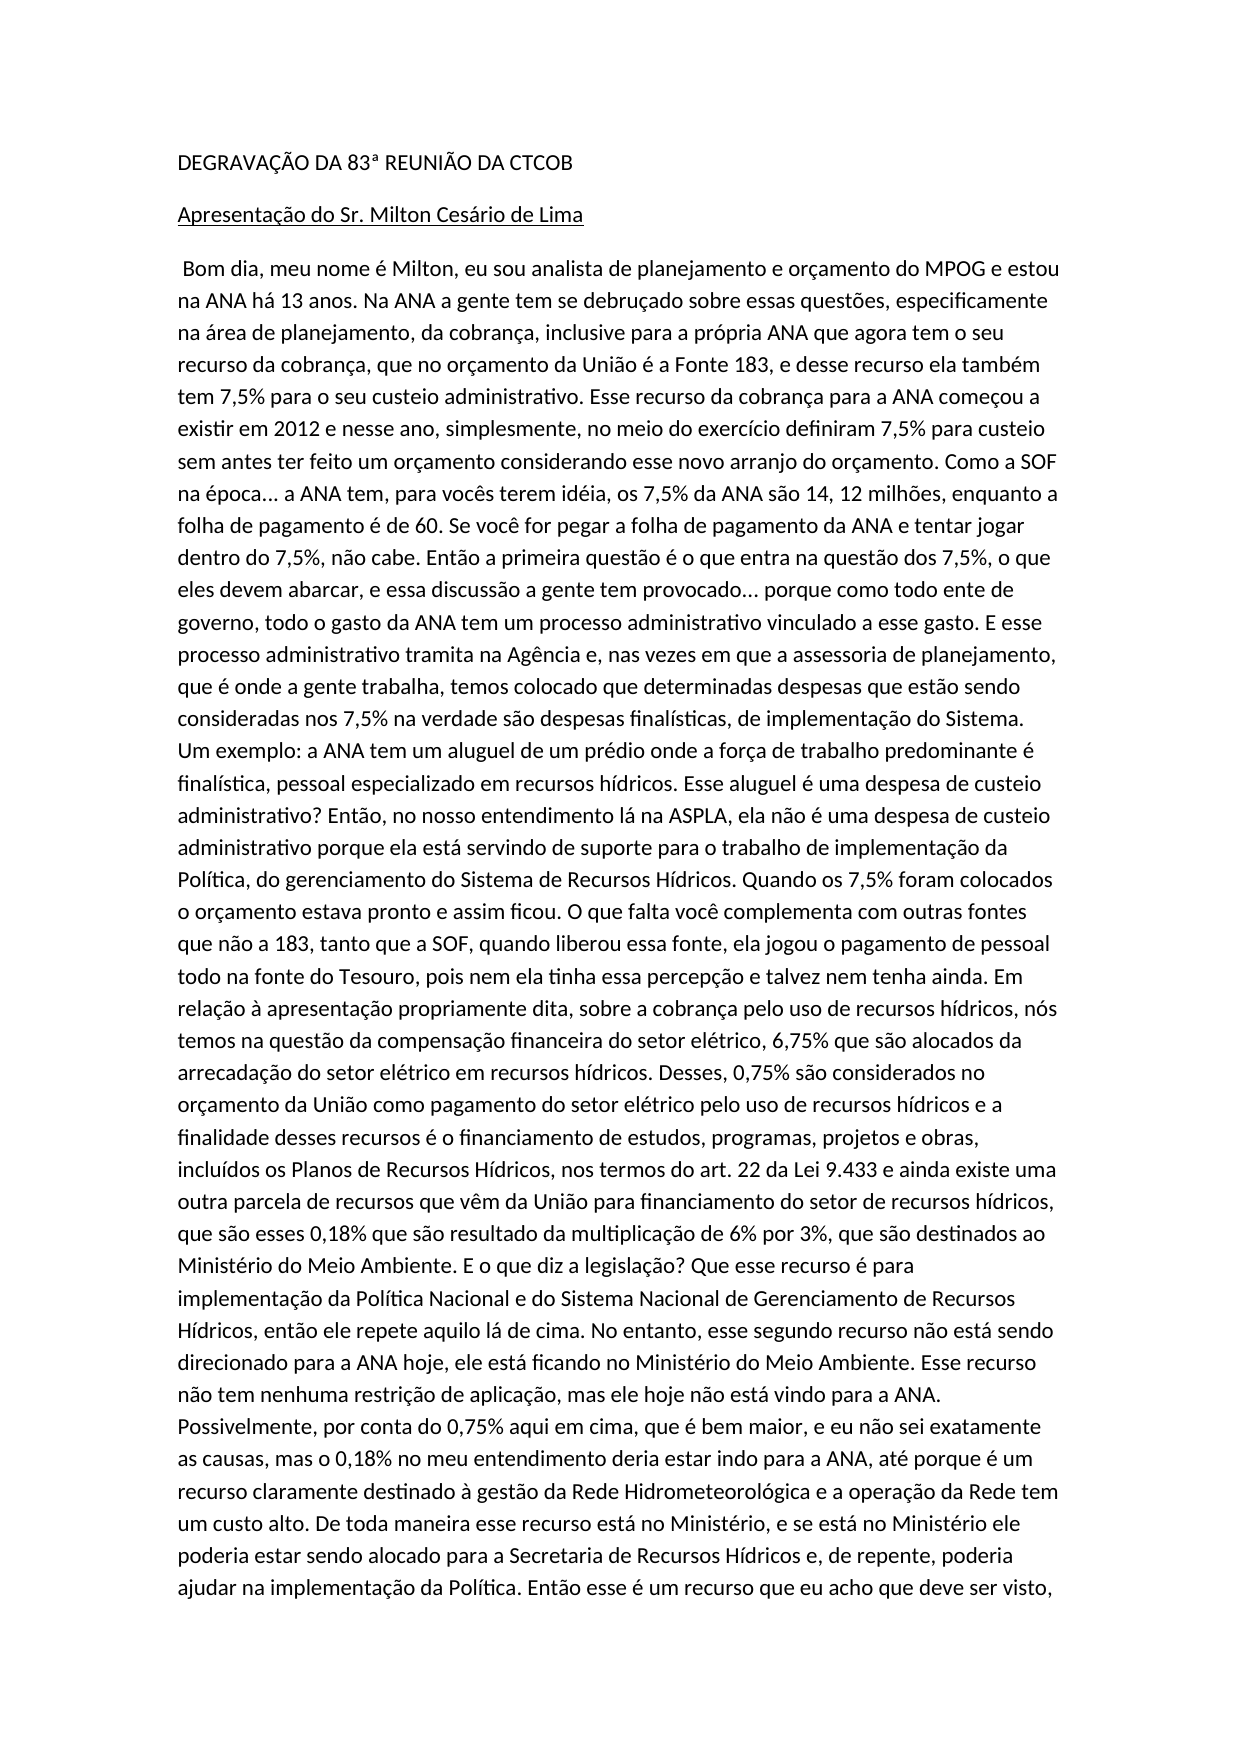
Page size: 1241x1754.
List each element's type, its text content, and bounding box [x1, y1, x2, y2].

text Apresentação do Sr. Milton Cesário de Lima [177, 201, 1063, 229]
text DEGRAVAÇÃO DA 83ª REUNIÃO DA CTCOB [177, 148, 1063, 176]
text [177, 254, 1063, 1601]
